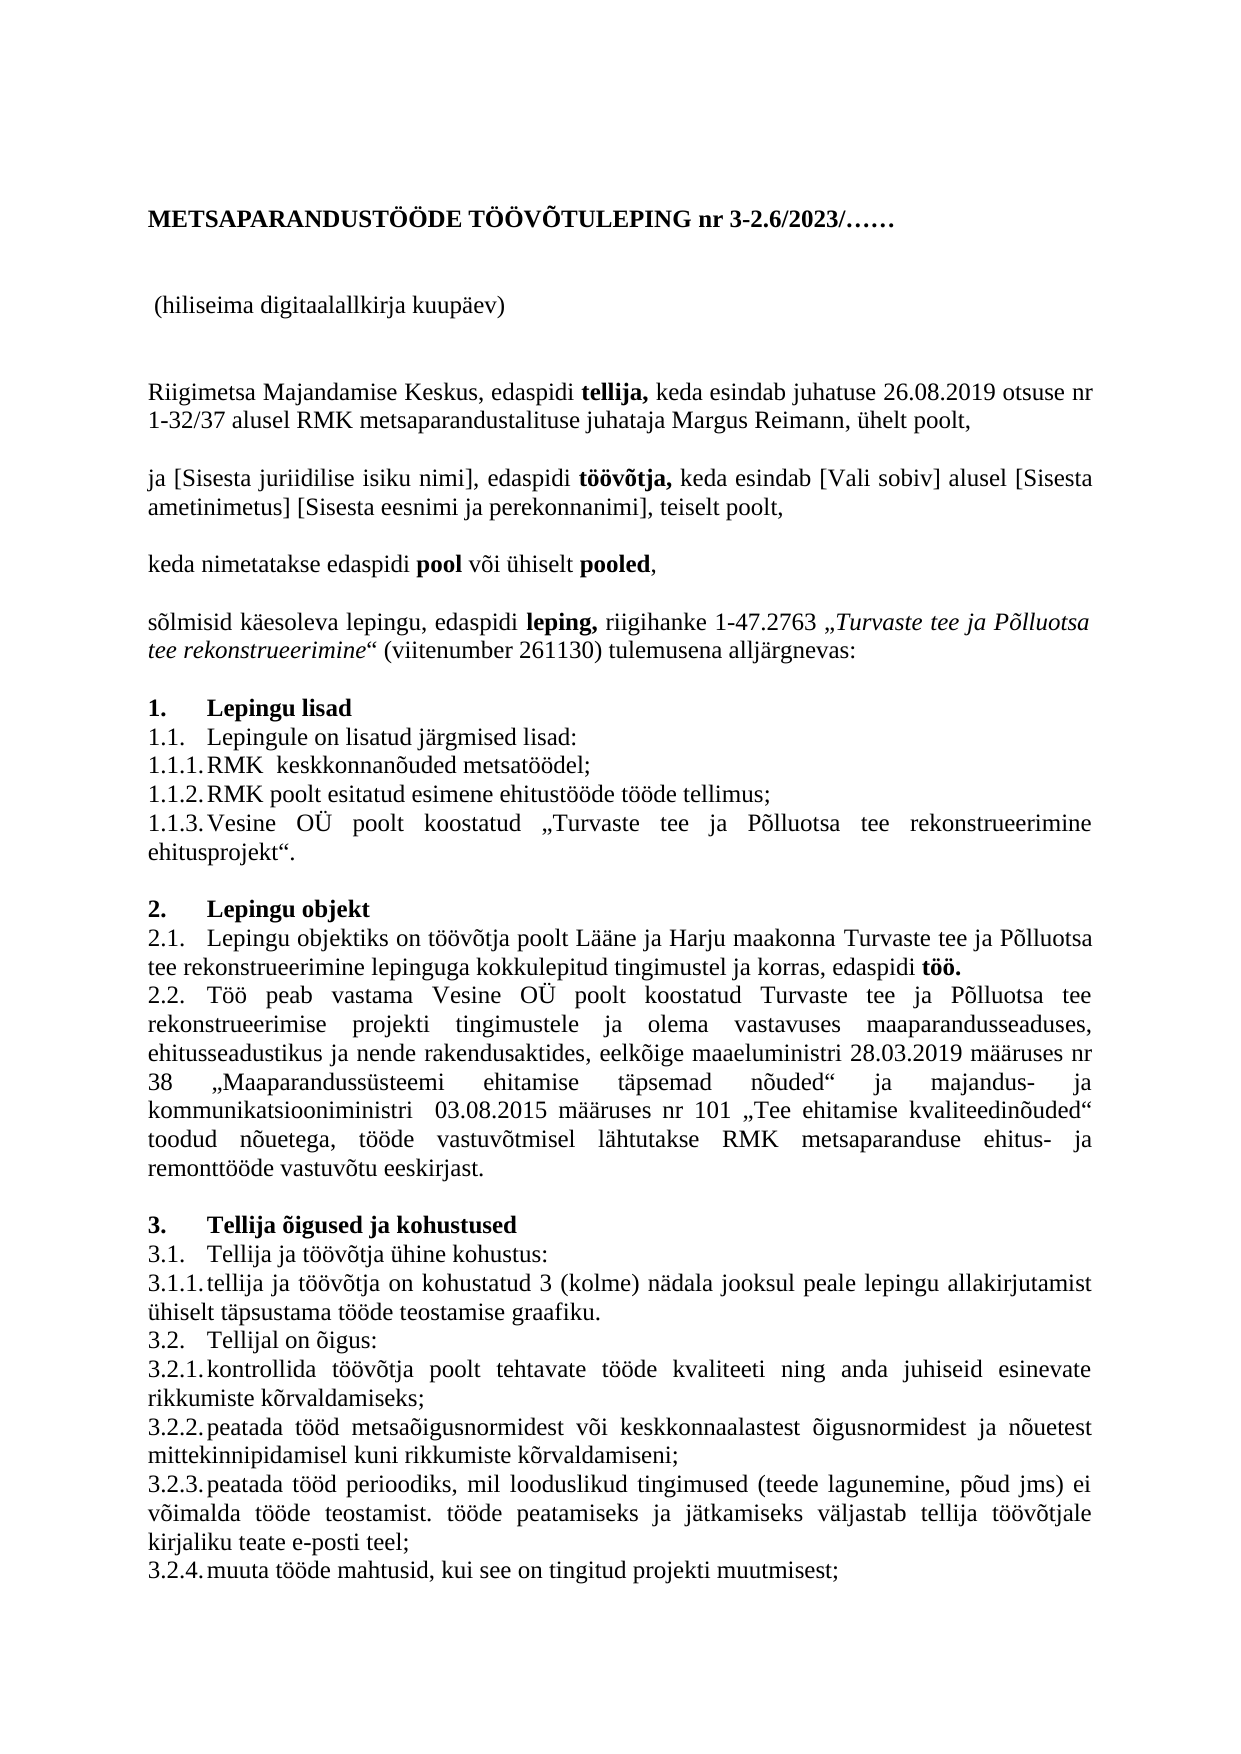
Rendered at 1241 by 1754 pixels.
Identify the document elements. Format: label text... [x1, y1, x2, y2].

text tellija ja töövõtja on kohustatud 3 (kolme) nädala jooksul peale lepingu allakirjutamist ühiselt täpsustama tööde teostamise graafiku. [148, 1268, 1093, 1325]
text muuta tööde mahtusid, kui see on tingitud projekti muutmisest; [148, 1555, 1093, 1584]
text Töö peab vastama Vesine OÜ poolt koostatud Turvaste tee ja Põlluotsa tee rekonstrueerimise projekti tingimustele ja olema vastavuses maaparandusseaduses, ehitusseadustikus ja nende rakendusaktides, eelkõige maaeluministri 28.03.2019 määruses nr 38 „Maaparandussüsteemi ehitamise täpsemad nõuded“ ja majandus- ja kommunikatsiooniministri 03.08.2015 määruses nr 101 „Tee ehitamise kvaliteedinõuded“ toodud nõuetega, tööde vastuvõtmisel lähtutakse RMK metsaparanduse ehitus- ja remonttööde vastuvõtu eeskirjast. [148, 980, 1093, 1182]
text Lepingu lisad [148, 693, 1093, 722]
text sõlmisid käesoleva lepingu, edaspidi leping, 1-47.2763 „Turvaste tee ja Põlluotsa tee rekonstrueerimine“ (viitenumber 261130) tulemusena alljärgnevas: [148, 607, 1093, 664]
text RMK poolt esitatud esimene ehitustööde tööde tellimus; [148, 779, 1093, 808]
text peatada tööd perioodiks, mil looduslikud tingimused (teede lagunemine, põud jms) ei võimalda tööde teostamist. tööde peatamiseks ja jätkamiseks väljastab tellija töövõtjale kirjaliku teate e-posti teel; [148, 1469, 1093, 1555]
text RMK keskkonnanõuded metsatöödel; [148, 750, 1093, 779]
text (hiliseima digitaalallkirja kuupäev) [148, 290, 1093, 319]
text Lepingule on lisatud järgmised lisad: [148, 722, 1093, 750]
text Lepingu objekt [148, 894, 1093, 923]
text Tellija õigused ja kohustused [148, 1210, 1093, 1239]
text Vesine OÜ poolt koostatud „Turvaste tee ja Põlluotsa tee rekonstrueerimine ehitusprojekt“. [148, 808, 1093, 865]
text Tellijal on õigus: [148, 1325, 1093, 1354]
text keda nimetatakse edaspidi pool või ühiselt pooled, [148, 549, 1093, 578]
text Tellija ja töövõtja ühine kohustus: [148, 1239, 1093, 1268]
text kontrollida töövõtja poolt tehtavate tööde kvaliteeti ning anda juhiseid esinevate rikkumiste kõrvaldamiseks; [148, 1354, 1093, 1412]
text peatada tööd metsaõigusnormidest või keskkonnaalastest õigusnormidest ja nõuetest mittekinnipidamisel kuni rikkumiste kõrvaldamiseni; [148, 1412, 1093, 1469]
text Riigimetsa Majandamise Keskus, edaspidi tellija, keda esindab nr 1-32/37 alusel RMK metsaparandustalituse juhataja Margus Reimann, ühelt poolt, [148, 377, 1093, 434]
text Lepingu objektiks on töövõtja poolt Lääne ja Harju maakonna Turvaste tee ja Põlluotsa tee rekonstrueerimine lepinguga kokkulepitud tingimustel ja korras, edaspidi töö. [148, 923, 1093, 980]
text METSAPARANDUSTÖÖDE TÖÖVÕTULEPING nr 3-2.6/2023/…… [148, 204, 1093, 232]
text ja edaspidi töövõtja, keda esindab alusel teiselt poolt, [148, 463, 1093, 520]
